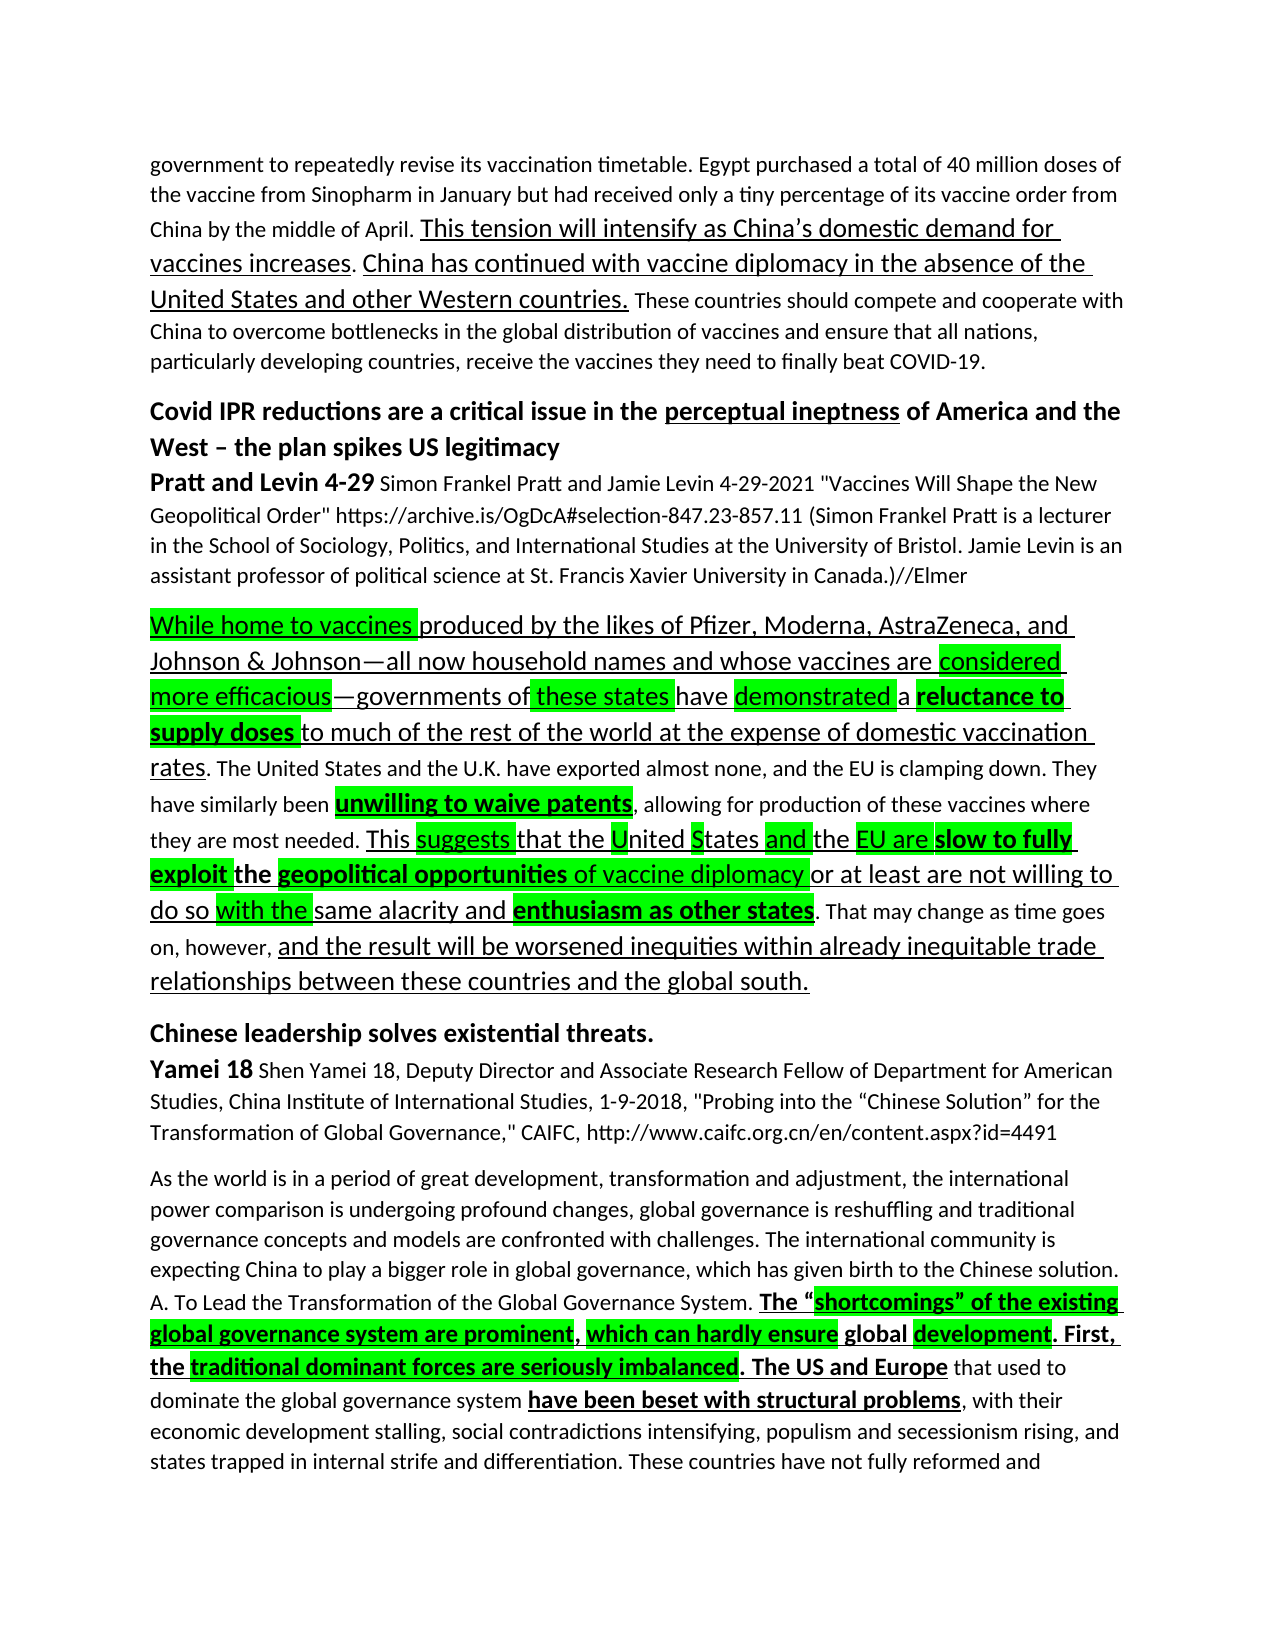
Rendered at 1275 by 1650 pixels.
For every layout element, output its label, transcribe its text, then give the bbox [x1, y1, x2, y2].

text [150, 150, 1125, 376]
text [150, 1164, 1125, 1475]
subtitle Chinese leadership solves existential threats. [150, 1017, 1125, 1050]
text Yamei 18 Shen Yamei 18, Deputy Director and Associate Research Fellow of Department for American Studies, China Institute of International Studies, 1-9-2018, "Probing into the “Chinese Solution” for the Transformation of Global Governance," CAIFC, http://www.caifc.org.cn/en/content.aspx?id=4491 [150, 1052, 1125, 1146]
text Pratt and Levin 4-29 Simon Frankel Pratt and Jamie Levin 4-29-2021 "Vaccines Will Shape the New Geopolitical Order" https://archive.is/OgDcA#selection-847.23-857.11 (Simon Frankel Pratt is a lecturer in the School of Sociology, Politics, and International Studies at the University of Bristol. Jamie Levin is an assistant professor of political science at St. Francis Xavier University in Canada.)//Elmer [150, 466, 1125, 589]
text While home to vaccines produced by the likes of Pfizer, Moderna, AstraZeneca, and Johnson & Johnson—all now household names and whose vaccines are considered more efficacious—governments of these states have demonstrated a reluctance to supply doses to much of the rest of the world at the expense of domestic vaccination rates. The United States and the U.K. have exported almost none, and the EU is clamping down. They have similarly been unwilling to waive patents, allowing for production of these vaccines where they are most needed. This suggests that the United States and the EU are slow to fully exploit the geopolitical opportunities of vaccine diplomacy or at least are not willing to do so with the same alacrity and enthusiasm as other states. That may change as time goes on, however, and the result will be worsened inequities within already inequitable trade relationships between these countries and the global south. [150, 608, 1125, 997]
subtitle Covid IPR reductions are a critical issue in the perceptual ineptness of America and the West – the plan spikes US legitimacy [150, 394, 1125, 463]
